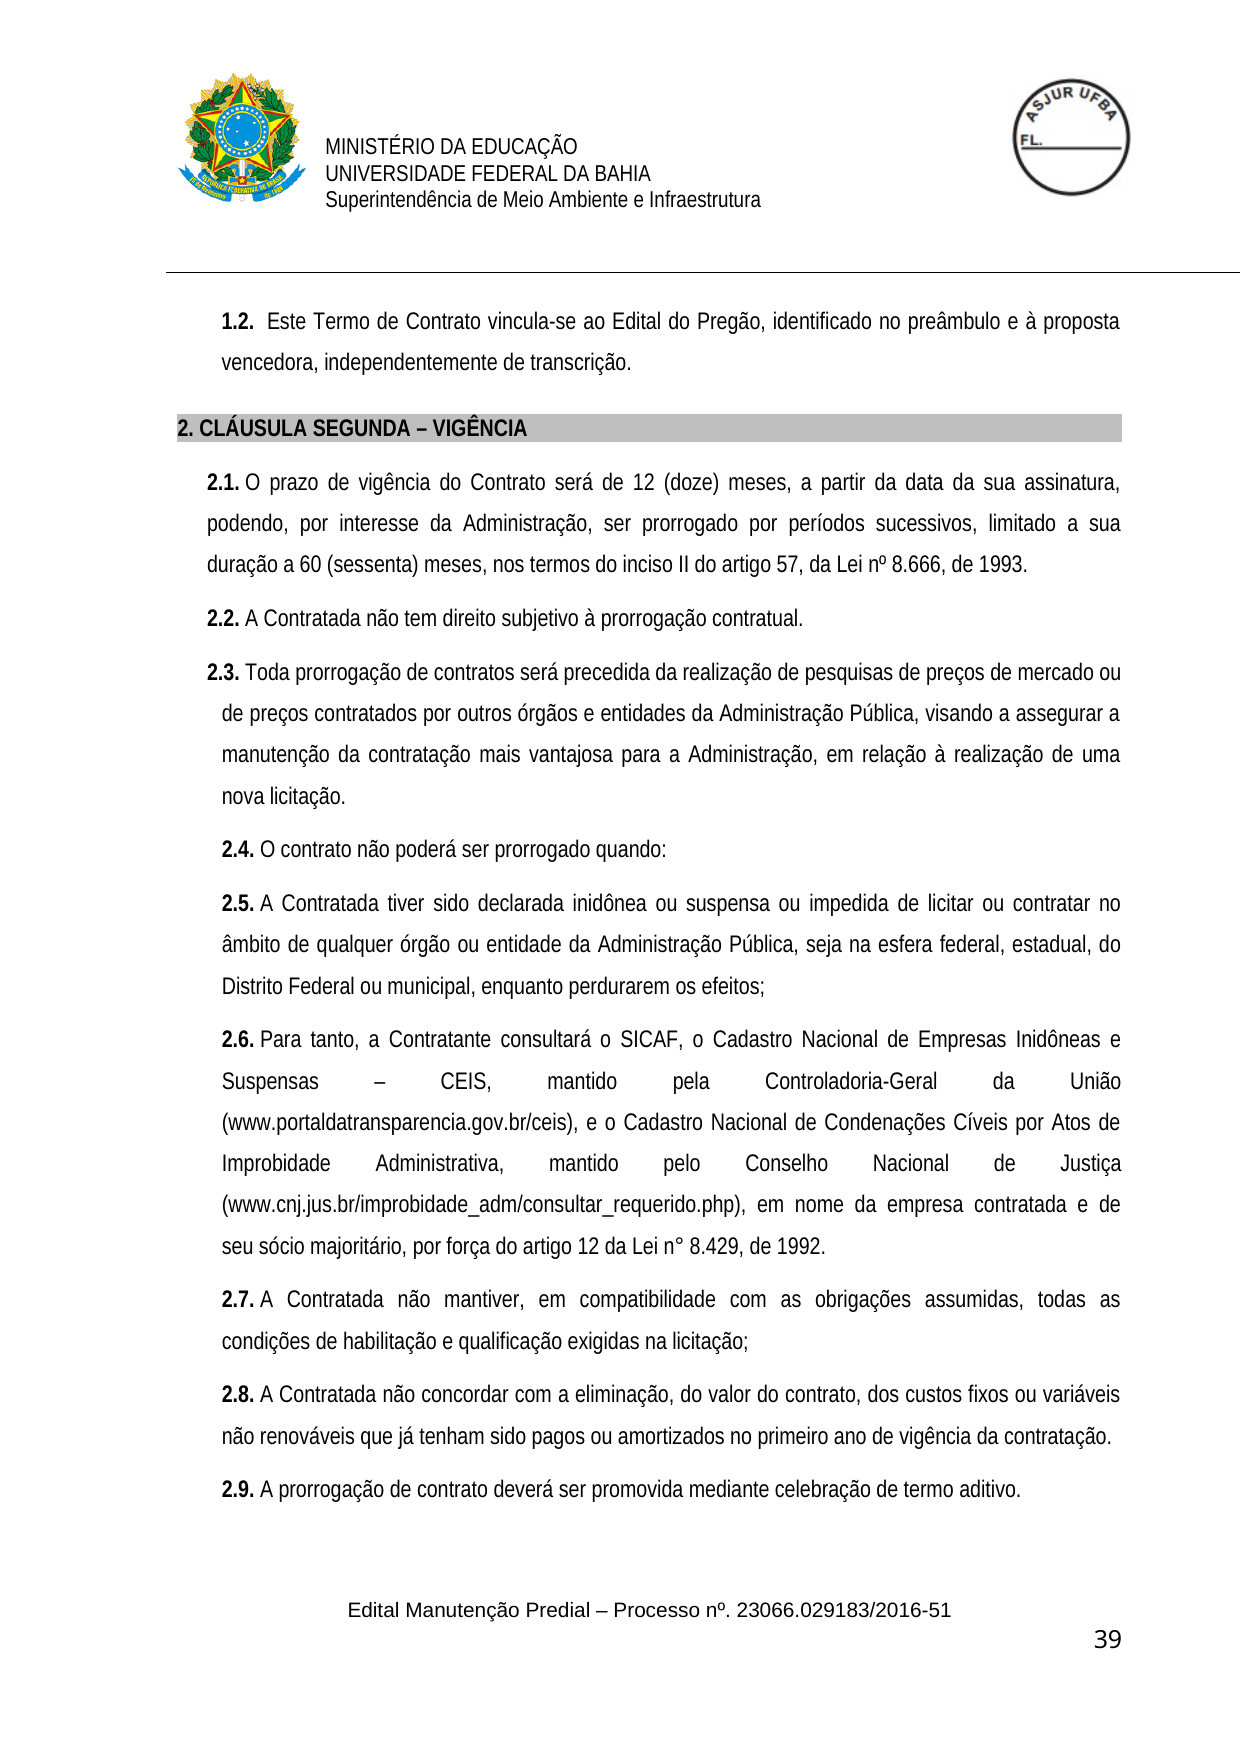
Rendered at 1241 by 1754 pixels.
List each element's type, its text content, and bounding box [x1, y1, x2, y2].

list A Contratada não tem direito subjetivo à prorrogação contratual. [207, 604, 1122, 632]
list A Contratada tiver sido declarada inidônea ou suspensa ou impedida de licitar ou contratar no âmbito de qualquer órgão ou entidade da Administração Pública, seja na esfera federal, estadual, do Distrito Federal ou municipal, enquanto perdurarem os efeitos; [222, 889, 1122, 999]
picture [1007, 73, 1135, 199]
list CLÁUSULA SEGUNDA – VIGÊNCIA [177, 414, 1122, 442]
list Para tanto, a Contratante consultará o SICAF, o Cadastro Nacional de Empresas Inidôneas e Suspensas – CEIS, mantido pela Controladoria-Geral da União (www.portaldatransparencia.gov.br/ceis), e o Cadastro Nacional de Condenações Cíveis por Atos de Improbidade Administrativa, mantido pelo Conselho Nacional de Justiça (www.cnj.jus.br/improbidade_adm/consultar_requerido.php), em nome da empresa contratada e de seu sócio majoritário, por força do artigo 12 da Lei n° 8.429, de 1992. [222, 1026, 1122, 1259]
list A Contratada não concordar com a eliminação, do valor do contrato, dos custos fixos ou variáveis não renováveis que já tenham sido pagos ou amortizados no primeiro ano de vigência da contratação. [222, 1381, 1122, 1449]
list O contrato não poderá ser prorrogado quando: [222, 836, 1122, 863]
list O prazo de vigência do Contrato será de 12 (doze) meses, a partir da data da sua assinatura, podendo, por interesse da Administração, ser prorrogado por períodos sucessivos, limitado a sua duração a 60 (sessenta) meses, nos termos do inciso II do artigo 57, da Lei nº 8.666, de 1993. [207, 468, 1122, 578]
list Este Termo de Contrato vincula-se ao Edital do Pregão, identificado no preâmbulo e à proposta vencedora, independentemente de transcrição. [221, 307, 1122, 376]
list A prorrogação de contrato deverá ser promovida mediante celebração de termo aditivo. [222, 1476, 1122, 1503]
list Toda prorrogação de contratos será precedida da realização de pesquisas de preços de mercado ou de preços contratados por outros órgãos e entidades da Administração Pública, visando a assegurar a manutenção da contratação mais vantajosa para a Administração, em relação à realização de uma nova licitação. [207, 658, 1122, 809]
list A Contratada não mantiver, em compatibilidade com as obrigações assumidas, todas as condições de habilitação e qualificação exigidas na licitação; [222, 1286, 1122, 1354]
picture [177, 73, 306, 202]
